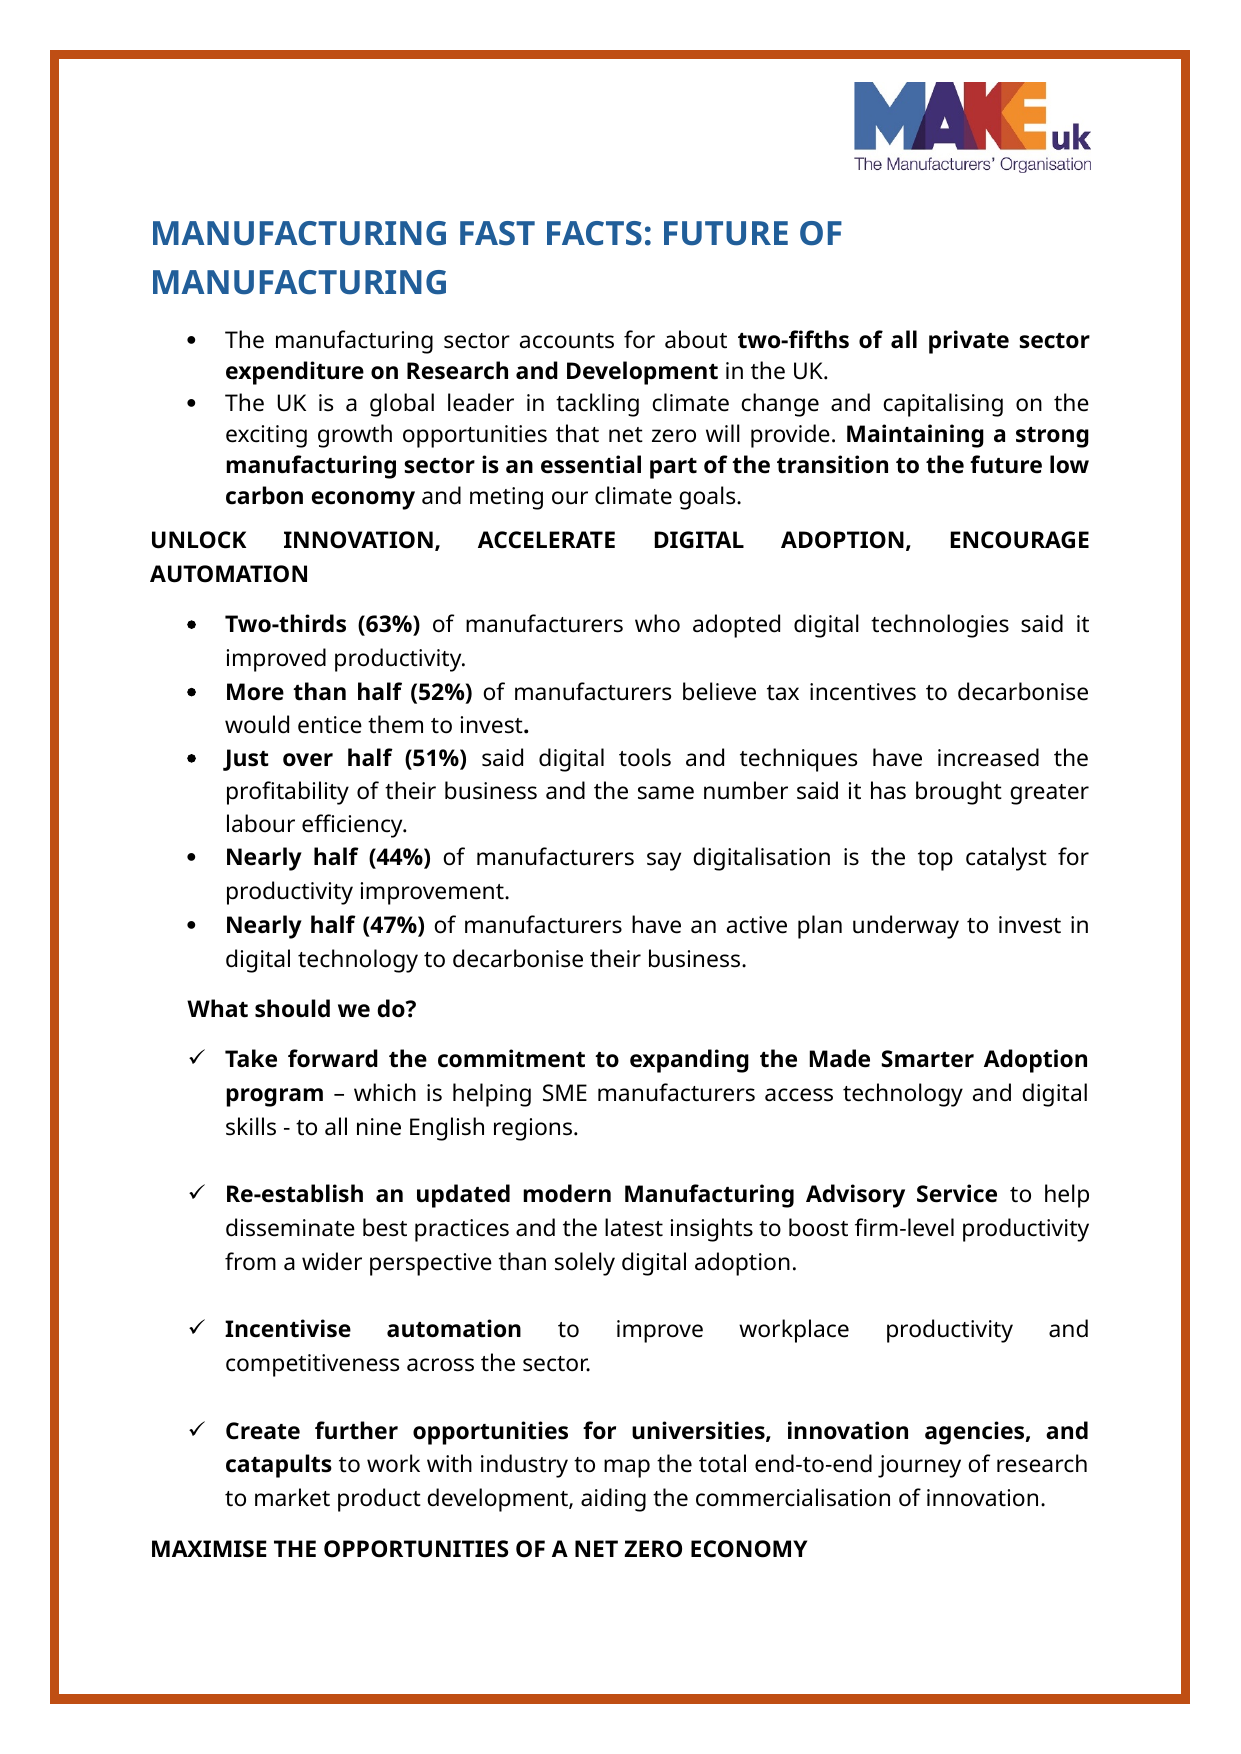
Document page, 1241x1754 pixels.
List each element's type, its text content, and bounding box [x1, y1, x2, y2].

text MAXIMISE THE OPPORTUNITIES OF A NET ZERO ECONOMY [150, 1533, 1090, 1564]
list Two-thirds (63%) of manufacturers who adopted digital technologies said it improved productivity. [187, 608, 1090, 673]
picture [854, 82, 1091, 173]
text UNLOCK INNOVATION, ACCELERATE DIGITAL ADOPTION, ENCOURAGE AUTOMATION [150, 524, 1090, 589]
list The manufacturing sector accounts for about two-fifths of all private sector expenditure on Research and Development in the UK. [187, 324, 1090, 387]
list Take forward the commitment to expanding the Made Smarter Adoption program – which is helping SME manufacturers access technology and digital skills - to all nine English regions. [187, 1043, 1090, 1142]
list Nearly half (44%) of manufacturers say digitalisation is the top catalyst for productivity improvement. [187, 841, 1090, 906]
text What should we do? [187, 993, 1090, 1024]
list Incentivise automation to improve workplace productivity and competitiveness across the sector. [187, 1313, 1090, 1378]
list Re-establish an updated modern Manufacturing Advisory Service to help disseminate best practices and the latest insights to boost firm-level productivity from a wider perspective than solely digital adoption. [187, 1178, 1090, 1277]
list Create further opportunities for universities, innovation agencies, and catapults to work with industry to map the total end-to-end journey of research to market product development, aiding the commercialisation of innovation. [187, 1415, 1090, 1513]
list Just over half (51%) said digital tools and techniques have increased the profitability of their business and the same number said it has brought greater labour efficiency. [187, 742, 1090, 839]
list Nearly half (47%) of manufacturers have an active plan underway to invest in digital technology to decarbonise their business. [187, 909, 1090, 974]
list The UK is a global leader in tackling climate change and capitalising on the exciting growth opportunities that net zero will provide. Maintaining a strong manufacturing sector is an essential part of the transition to the future low carbon economy and meting our climate goals. [187, 387, 1090, 512]
text MANUFACTURING FAST FACTS: FUTURE OF MANUFACTURING [150, 209, 1090, 304]
list More than half (52%) of manufacturers believe tax incentives to decarbonise would entice them to invest. [187, 676, 1090, 740]
